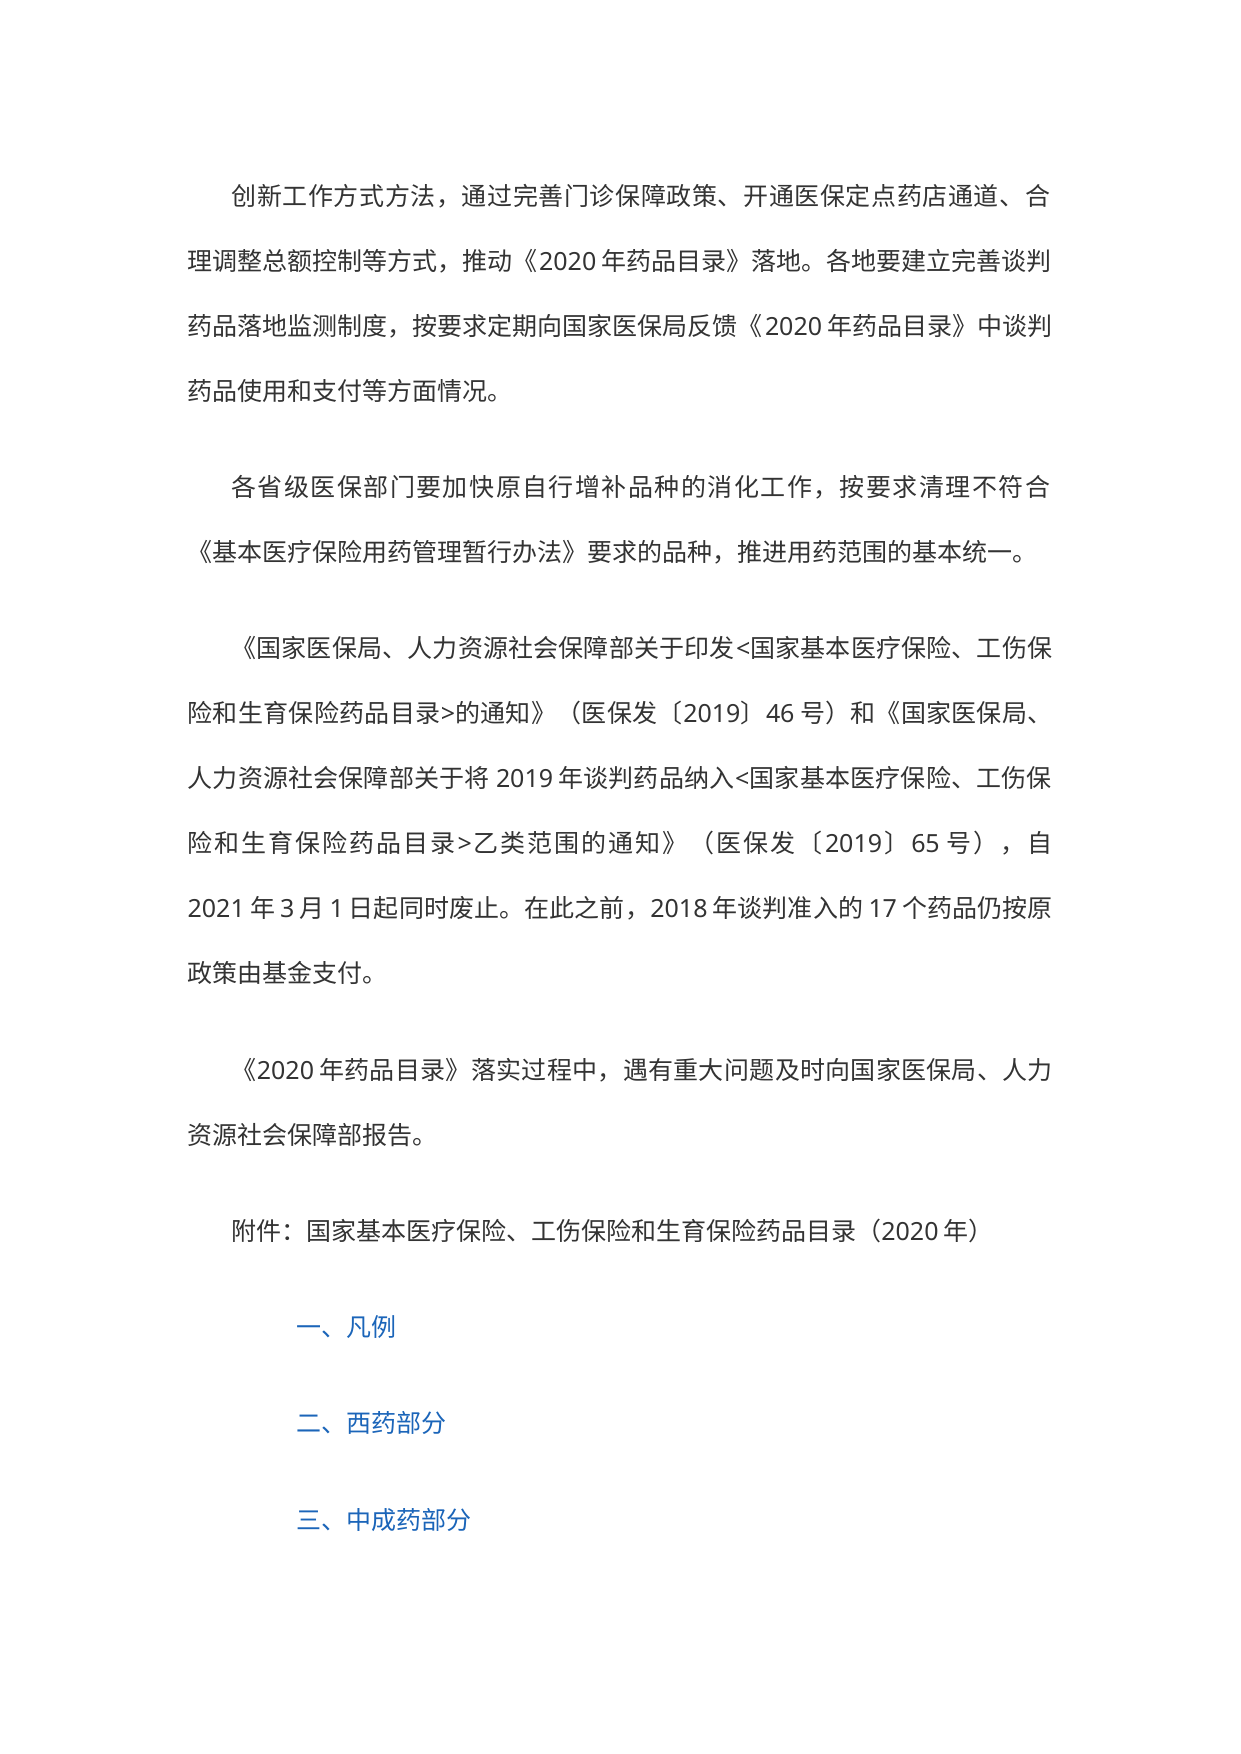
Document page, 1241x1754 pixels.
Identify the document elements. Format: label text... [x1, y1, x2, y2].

text 《国家医保局、人力资源社会保障部关于印发<国家基本医疗保险、工伤保险和生育保险药品目录>的通知》（医保发〔2019〕46号）和《国家医保局、人力资源社会保障部关于将2019年谈判药品纳入<国家基本医疗保险、工伤保险和生育保险药品目录>乙类范围的通知》（医保发〔2019〕65号），自2021年3月1日起同时废止。在此之前，2018年谈判准入的17个药品仍按原政策由基金支付。 [187, 614, 1053, 1004]
text 一、凡例 [187, 1293, 1053, 1358]
text 创新工作方式方法，通过完善门诊保障政策、开通医保定点药店通道、合理调整总额控制等方式，推动《2020年药品目录》落地。各地要建立完善谈判药品落地监测制度，按要求定期向国家医保局反馈《2020年药品目录》中谈判药品使用和支付等方面情况。 [187, 162, 1053, 422]
text 三、中成药部分 [187, 1486, 1053, 1551]
text 附件：国家基本医疗保险、工伤保险和生育保险药品目录（2020年） [187, 1197, 1053, 1262]
text 《2020年药品目录》落实过程中，遇有重大问题及时向国家医保局、人力资源社会保障部报告。 [187, 1036, 1053, 1166]
text 二、西药部分 [187, 1389, 1053, 1454]
text 各省级医保部门要加快原自行增补品种的消化工作，按要求清理不符合《基本医疗保险用药管理暂行办法》要求的品种，推进用药范围的基本统一。 [187, 453, 1053, 583]
